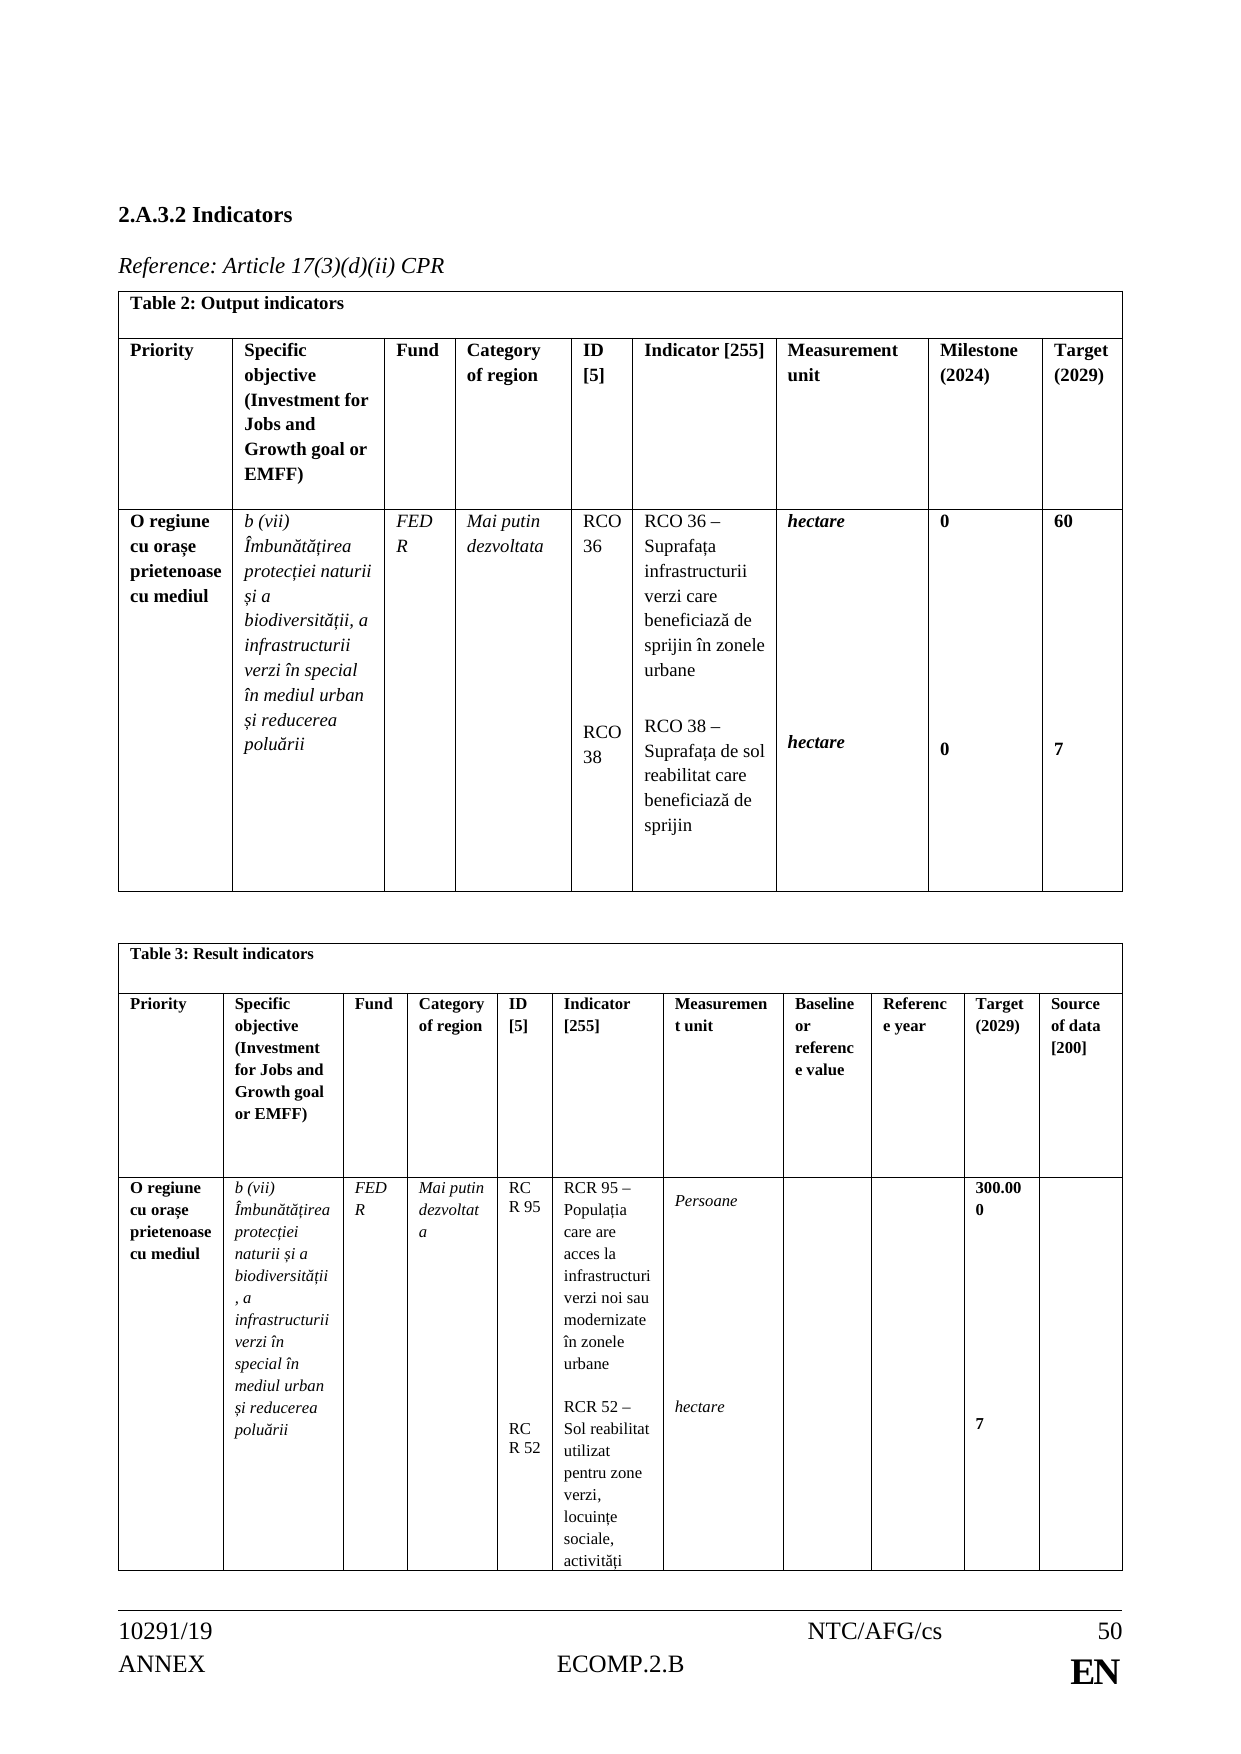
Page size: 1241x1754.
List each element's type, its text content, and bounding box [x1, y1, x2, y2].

table_cell b (vii) Îmbunătățirea protecției naturii și a biodiversității, a infrastructurii verzi în special în mediul urban și reducerea poluării [224, 1178, 343, 1570]
table_cell ID [5] [498, 994, 552, 1177]
table_cell Indicator [255] [633, 339, 776, 509]
table_cell Milestone (2024) [929, 339, 1042, 509]
table_cell Reference year [872, 994, 964, 1177]
table_cell 0 0 [929, 510, 1042, 891]
table_cell Fund [385, 339, 455, 509]
table_cell FEDR [385, 510, 455, 891]
table_cell FEDR [344, 1178, 407, 1570]
table_cell Source of data [200] [1040, 994, 1122, 1177]
table_cell Target (2029) [1043, 339, 1122, 509]
table_cell 60 7 [1043, 510, 1122, 891]
table_cell hectare hectare [777, 510, 928, 891]
table_cell Category of region [456, 339, 571, 509]
table_cell Fund [344, 994, 407, 1177]
table_header Table 3: Result indicators [119, 944, 1122, 993]
table_cell O regiune cu orașe prietenoase cu mediul [119, 1178, 223, 1570]
table_cell Target (2029) [965, 994, 1039, 1177]
table_cell [1040, 1178, 1122, 1570]
table_cell Mai putin dezvoltata [456, 510, 571, 891]
table_cell Measurement unit [777, 339, 928, 509]
table_cell RCO 36 RCO 38 [572, 510, 632, 891]
table_cell Baseline or reference value [784, 994, 871, 1177]
table_cell RCR 95 RCR 52 [498, 1178, 552, 1570]
table_cell Specific objective (Investment for Jobs and Growth goal or EMFF) [233, 339, 384, 509]
table_cell ID [5] [572, 339, 632, 509]
table_cell Specific objective (Investment for Jobs and Growth goal or EMFF) [224, 994, 343, 1177]
table_cell Category of region [408, 994, 497, 1177]
table_cell Priority [119, 994, 223, 1177]
text 2.A.3.2 Indicators [118, 201, 1122, 227]
table_cell Mai putin dezvoltata [408, 1178, 497, 1570]
table_cell Priority [119, 339, 232, 509]
table_cell Persoane hectare [664, 1178, 783, 1570]
table_cell RCO 36 – Suprafața infrastructurii verzi care beneficiază de sprijin în zonele urbane RCO 38 – Suprafața de sol reabilitat care beneficiază de sprijin [633, 510, 776, 891]
table_cell O regiune cu orașe prietenoase cu mediul [119, 510, 232, 891]
table_cell Indicator [255] [553, 994, 663, 1177]
table_cell [784, 1178, 871, 1570]
table_header Table 2: Output indicators [119, 292, 1122, 338]
text Reference: Article 17(3)(d)(ii) CPR [118, 252, 1122, 278]
table_cell Measurement unit [664, 994, 783, 1177]
table_cell b (vii) Îmbunătățirea protecției naturii și a biodiversității, a infrastructurii verzi în special în mediul urban și reducerea poluării [233, 510, 384, 891]
table_cell [872, 1178, 964, 1570]
table_cell 300.000 7 [965, 1178, 1039, 1570]
